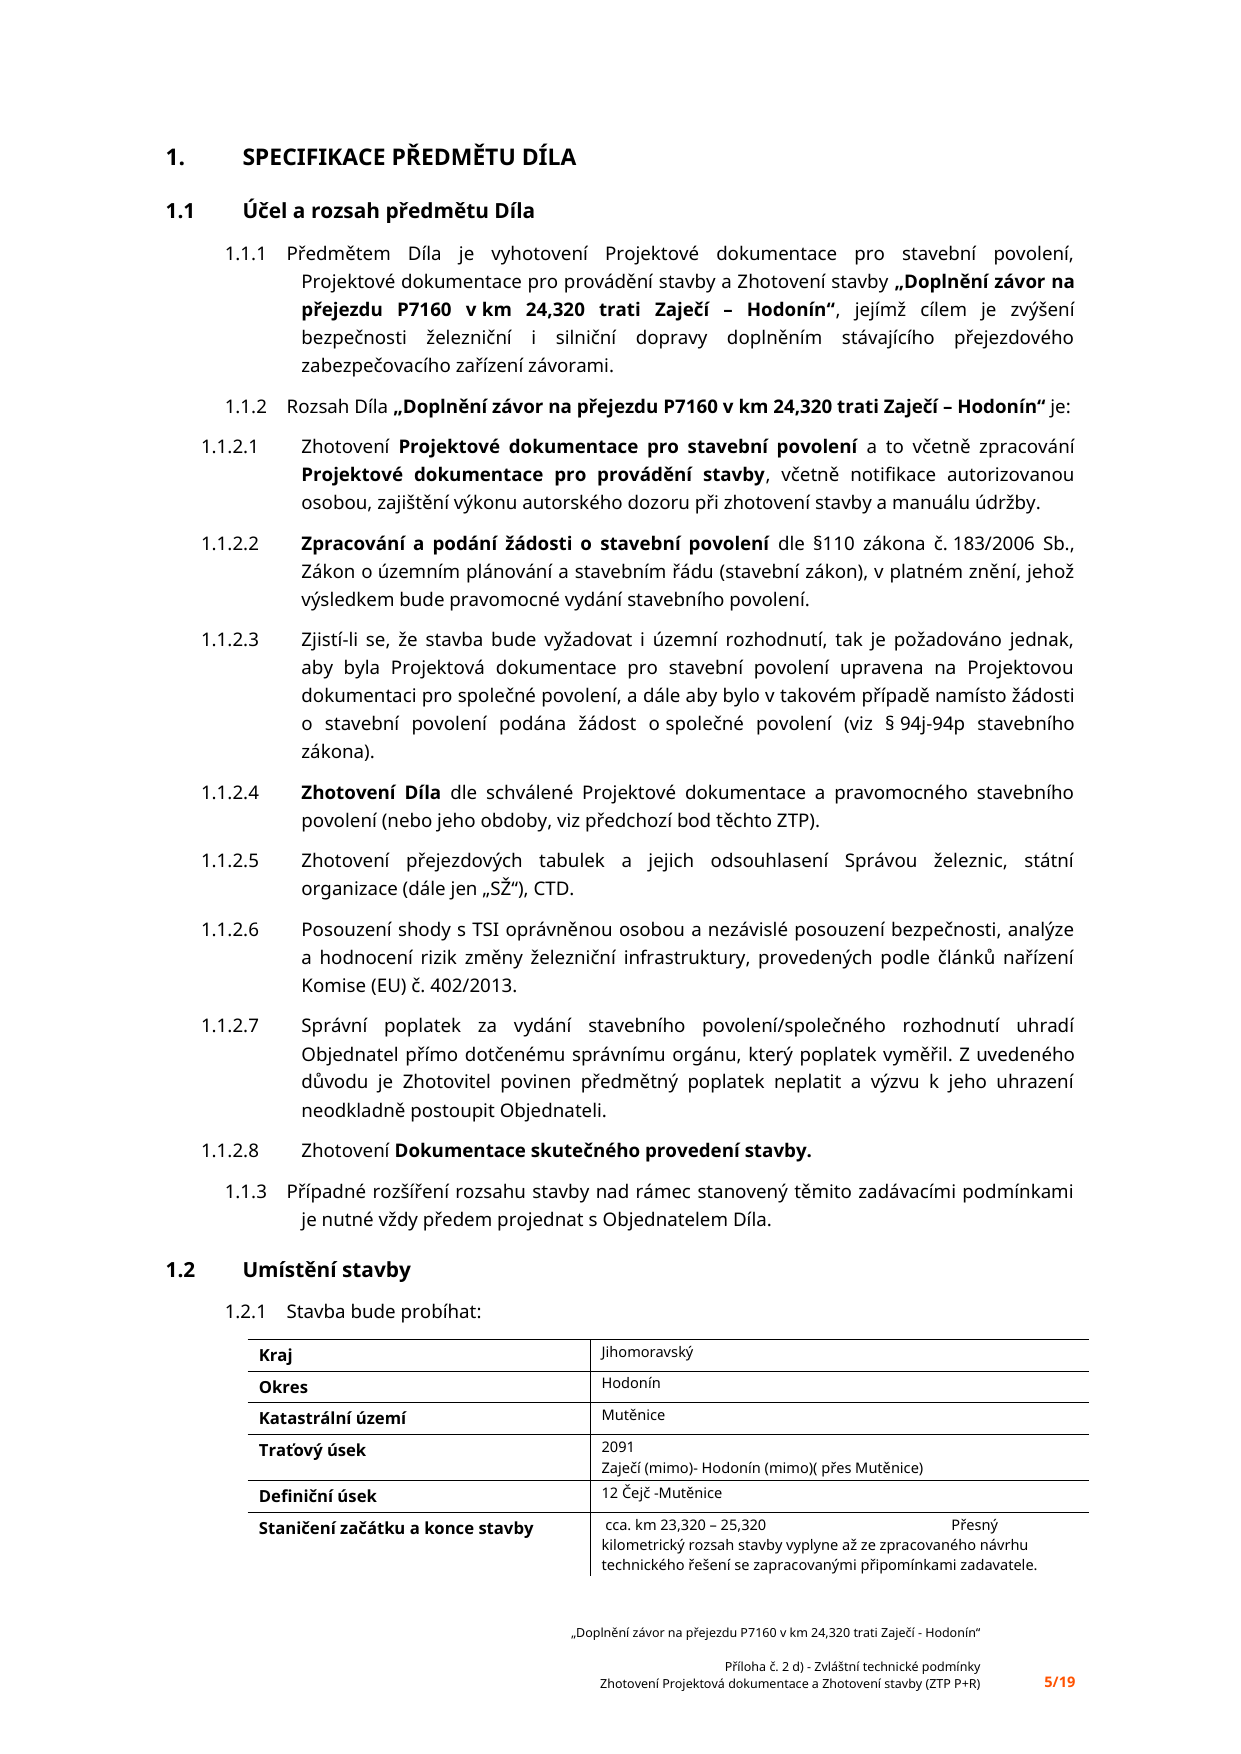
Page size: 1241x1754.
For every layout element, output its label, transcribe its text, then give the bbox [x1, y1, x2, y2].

table_cell cca. km 23,320 – 25,320 Přesný kilometrický rozsah stavby vyplyne až ze zpracovaného návrhu technického řešení se zapracovanými připomínkami zadavatele. [591, 1513, 1089, 1576]
table_header Jihomoravský [591, 1340, 1089, 1371]
text SPECIFIKACE PŘEDMĚTU DÍLA [165, 141, 1075, 173]
table_cell 2091 Zaječí (mimo)- Hodonín (mimo)( přes Mutěnice) [591, 1435, 1089, 1480]
table_cell Okres [248, 1372, 590, 1402]
table_cell Definiční úsek [248, 1481, 590, 1512]
table_cell Traťový úsek [248, 1435, 590, 1480]
text Zjistí-li se, že stavba bude vyžadovat i územní rozhodnutí, tak je požadováno jednak, aby byla Projektová dokumentace pro stavební povolení upravena na Projektovou dokumentaci pro společné povolení, a dále aby bylo v takovém případě namísto žádosti o stavební povolení podána žádost o společné povolení (viz § 94j-94p stavebního zákona). [201, 627, 1075, 764]
text Stavba bude probíhat: [224, 1298, 1075, 1324]
table_cell Hodonín [591, 1372, 1089, 1402]
text Případné rozšíření rozsahu stavby nad rámec stanovený těmito zadávacími podmínkami je nutné vždy předem projednat s Objednatelem Díla. [224, 1178, 1075, 1231]
text Zhotovení Projektové dokumentace pro stavební povolení a to včetně zpracování Projektové dokumentace pro provádění stavby, včetně notifikace autorizovanou osobou, zajištění výkonu autorského dozoru při zhotovení stavby a manuálu údržby. [201, 433, 1075, 515]
text Účel a rozsah předmětu Díla [165, 197, 1075, 225]
text Zhotovení Díla dle schválené Projektové dokumentace a pravomocného stavebního povolení (nebo jeho obdoby, viz předchozí bod těchto ZTP). [201, 779, 1075, 833]
table_cell Staničení začátku a konce stavby [248, 1513, 590, 1576]
text Zhotovení Dokumentace skutečného provedení stavby. [201, 1137, 1075, 1163]
table_cell Katastrální území [248, 1403, 590, 1434]
text Zhotovení přejezdových tabulek a jejich odsouhlasení Správou železnic, státní organizace (dále jen „SŽ“), CTD. [201, 848, 1075, 901]
text Posouzení shody s TSI oprávněnou osobou a nezávislé posouzení bezpečnosti, analýze a hodnocení rizik změny železniční infrastruktury, provedených podle článků nařízení Komise (EU) č. 402/2013. [201, 916, 1075, 998]
table_cell 12 Čejč -Mutěnice [591, 1481, 1089, 1512]
table_cell Mutěnice [591, 1403, 1089, 1434]
table_header Kraj [248, 1340, 590, 1371]
text Rozsah Díla „Doplnění závor na přejezdu P7160 v km 24,320 trati Zaječí – Hodonín“ je: [224, 393, 1075, 418]
text Zpracování a podání žádosti o stavební povolení dle §110 zákona č. 183/2006 Sb., Zákon o územním plánování a stavebním řádu (stavební zákon), v platném znění, jehož výsledkem bude pravomocné vydání stavebního povolení. [201, 530, 1075, 612]
text Předmětem Díla je vyhotovení Projektové dokumentace pro stavební povolení, Projektové dokumentace pro provádění stavby a Zhotovení stavby „Doplnění závor na přejezdu P7160 v km 24,320 trati Zaječí – Hodonín“, jejímž cílem je zvýšení bezpečnosti železniční i silniční dopravy doplněním stávajícího přejezdového zabezpečovacího zařízení závorami. [224, 240, 1075, 378]
text Umístění stavby [165, 1255, 1075, 1283]
text Správní poplatek za vydání stavebního povolení/společného rozhodnutí uhradí Objednatel přímo dotčenému správnímu orgánu, který poplatek vyměřil. Z uvedeného důvodu je Zhotovitel povinen předmětný poplatek neplatit a výzvu k jeho uhrazení neodkladně postoupit Objednateli. [201, 1013, 1075, 1122]
